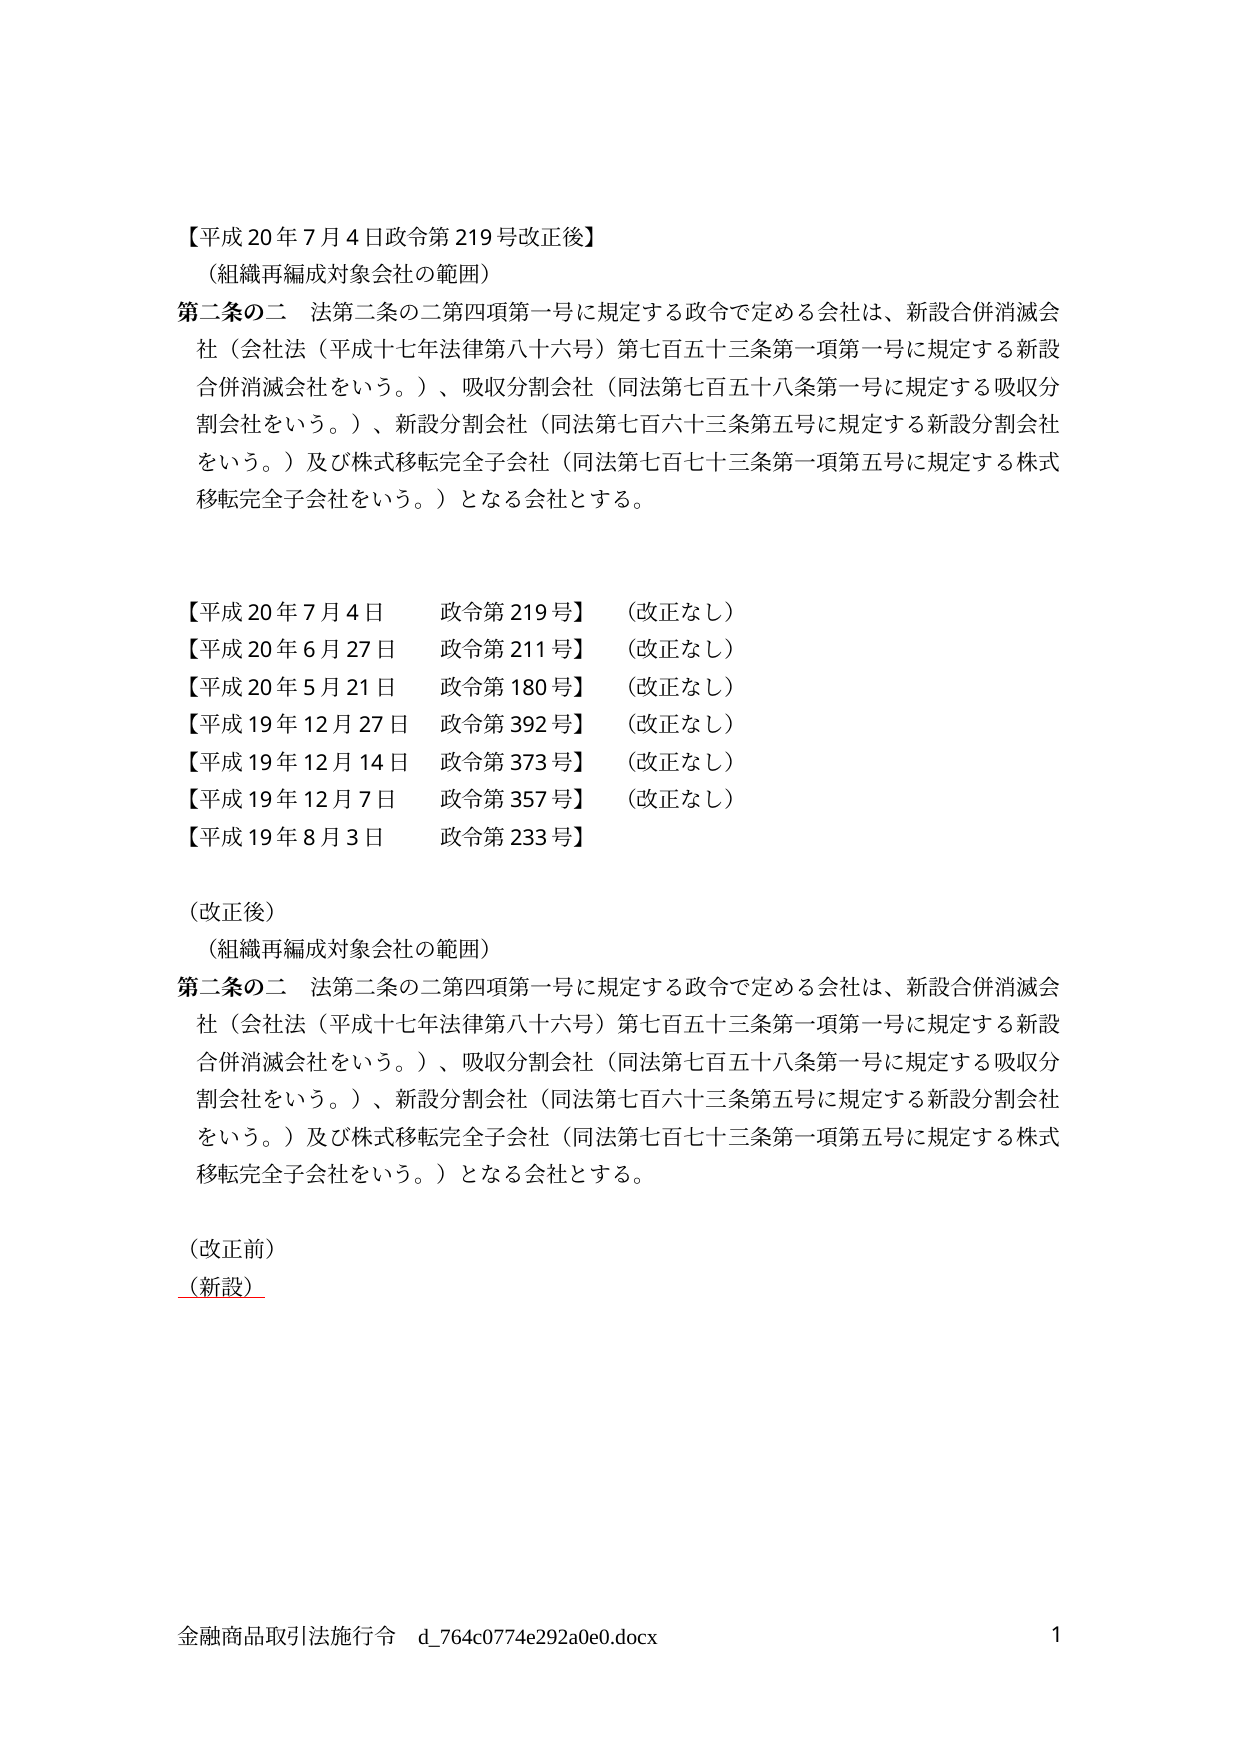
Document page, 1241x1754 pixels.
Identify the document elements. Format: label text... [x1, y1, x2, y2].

text 第二条の二 法第二条の二第四項第一号に規定する政令で定める会社は、新設合併消滅会社（会社法（平成十七年法律第八十六号）第七百五十三条第一項第一号に規定する新設合併消滅会社をいう。）、吸収分割会社（同法第七百五十八条第一号に規定する吸収分割会社をいう。）、新設分割会社（同法第七百六十三条第五号に規定する新設分割会社をいう。）及び株式移転完全子会社（同法第七百七十三条第一項第五号に規定する株式移転完全子会社をいう。）となる会社とする。 [177, 292, 1063, 517]
text 第二条の二 法第二条の二第四項第一号に規定する政令で定める会社は、新設合併消滅会社（会社法（平成十七年法律第八十六号）第七百五十三条第一項第一号に規定する新設合併消滅会社をいう。）、吸収分割会社（同法第七百五十八条第一号に規定する吸収分割会社をいう。）、新設分割会社（同法第七百六十三条第五号に規定する新設分割会社をいう。）及び株式移転完全子会社（同法第七百七十三条第一項第五号に規定する株式移転完全子会社をいう。）となる会社とする。 [177, 967, 1063, 1192]
text （組織再編成対象会社の範囲） [196, 254, 1063, 292]
text （改正前） [177, 1229, 1063, 1267]
text 【平成20年5月21日 政令第180号】 （改正なし） [177, 667, 1063, 704]
text 【平成19年12月7日 政令第357号】 （改正なし） [177, 779, 1063, 817]
text 【平成20年6月27日 政令第211号】 （改正なし） [177, 629, 1063, 667]
text （新設） [177, 1267, 1063, 1304]
text 【平成20年7月4日政令第219号改正後】 [177, 217, 1063, 254]
text 【平成19年8月3日 政令第233号】 [177, 817, 1063, 854]
text 【平成20年7月4日 政令第219号】 （改正なし） [177, 592, 1063, 629]
text （改正後） [177, 892, 1063, 929]
text 【平成19年12月27日 政令第392号】 （改正なし） [177, 704, 1063, 742]
text （組織再編成対象会社の範囲） [196, 929, 1063, 967]
text 【平成19年12月14日 政令第373号】 （改正なし） [177, 742, 1063, 779]
